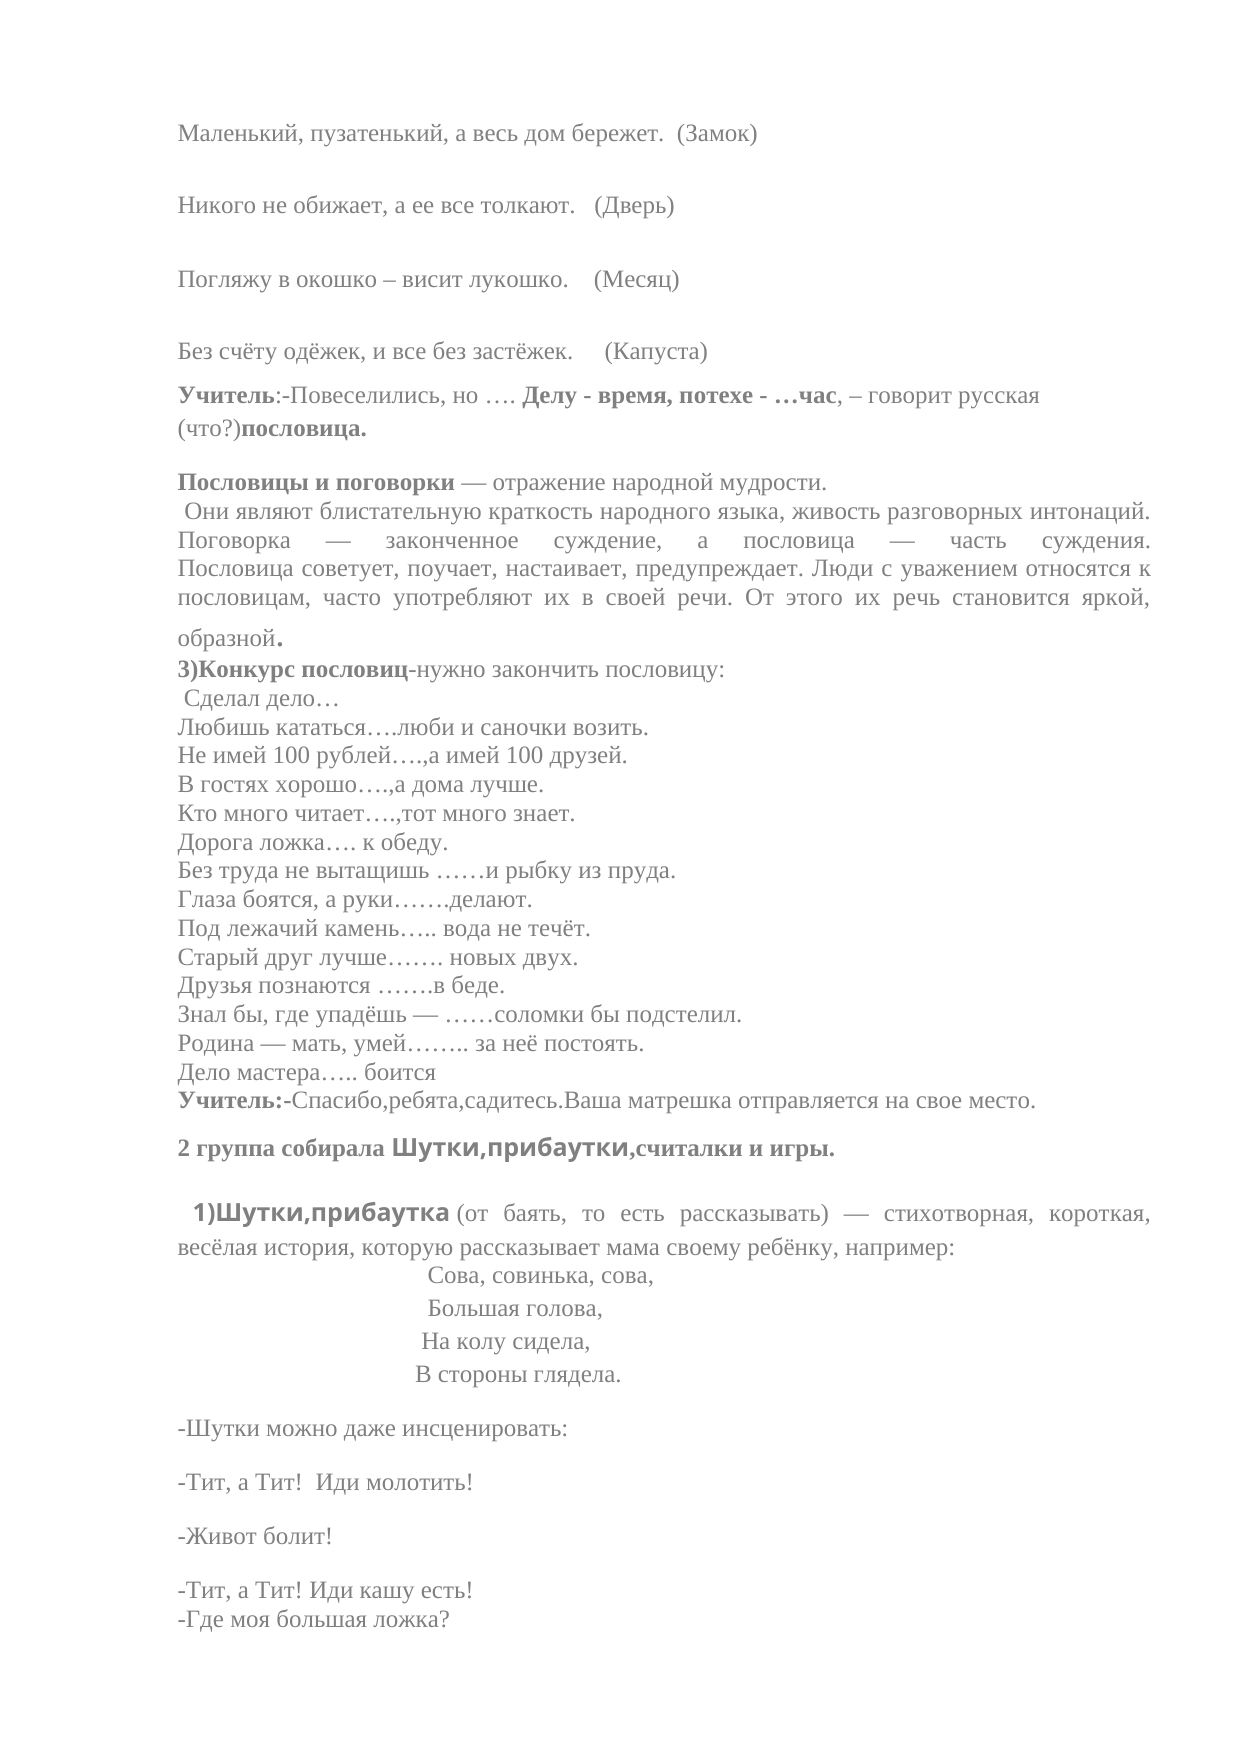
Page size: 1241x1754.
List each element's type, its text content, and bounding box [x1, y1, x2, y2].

text Дело мастера….. боится [177, 1057, 1152, 1085]
text Сова, совинька, сова, Большая голова, На колу сидела, В стороны глядела. [177, 1260, 1152, 1388]
text Кто много читает….,тот много знает. [177, 798, 1152, 827]
text 2 группа собирала Шутки,прибаутки,считалки и игры. [177, 1130, 1152, 1164]
text Погляжу в окошко – висит лукошко. (Месяц) [177, 235, 1152, 320]
text 3)Конкурс пословиц-нужно закончить пословицу: [177, 654, 1152, 683]
text Сделал дело… [177, 683, 1152, 712]
text Без счёту одёжек, и все без застёжек. (Капуста) [177, 336, 1152, 365]
text Они являют блистательную краткость народного языка, живость разговорных интонаций. Поговорка — законченное суждение, а пословица — часть суждения. Пословица советует, поучает, настаивает, предупреждает. Люди с уважением относятся к пословицам, часто употребляют их в своей речи. От этого их речь становится яркой, образной. [177, 496, 1152, 654]
text Пословицы и поговорки — отражение народной мудрости. [177, 467, 1152, 496]
text Старый друг лучше……. новых двух. [177, 942, 1152, 970]
text Маленький, пузатенький, а весь дом бережет. (Замок) [177, 118, 1152, 175]
text Дорога ложка…. к обеду. [177, 827, 1152, 855]
text Знал бы, где упадёшь — ……соломки бы подстелил. [177, 999, 1152, 1028]
text Никого не обижает, а ее все толкают. (Дверь) [177, 191, 1152, 219]
text -Живот болит! [177, 1521, 1152, 1550]
text Под лежачий камень….. вода не течёт. [177, 913, 1152, 942]
text Друзья познаются …….в беде. [177, 970, 1152, 999]
text -Тит, а Тит! Иди кашу есть! [177, 1575, 1152, 1604]
text 1)Шутки,прибаутка (от баять, то есть рассказывать) — стихотворная, короткая, весёлая история, которую рассказывает мама своему ребёнку, например: [177, 1195, 1152, 1260]
text Учитель:-Спасибо,ребята,садитесь.Ваша матрешка отправляется на свое место. [177, 1085, 1152, 1114]
text Любишь кататься….люби и саночки возить. [177, 712, 1152, 740]
text -Где моя большая ложка? [177, 1604, 1152, 1632]
text Без труда не вытащишь ……и рыбку из пруда. [177, 855, 1152, 884]
text Родина — мать, умей…….. за неё постоять. [177, 1028, 1152, 1057]
text В гостях хорошо….,а дома лучше. [177, 769, 1152, 798]
text Учитель:-Повеселились, но …. Делу - время, потехе - …час, – говорит русская (что?)пословица. [177, 380, 1152, 442]
text Глаза боятся, а руки…….делают. [177, 884, 1152, 913]
text -Шутки можно даже инсценировать: [177, 1413, 1152, 1442]
text -Тит, а Тит! Иди молотить! [177, 1467, 1152, 1496]
text Не имей 100 рублей….,а имей 100 друзей. [177, 740, 1152, 769]
